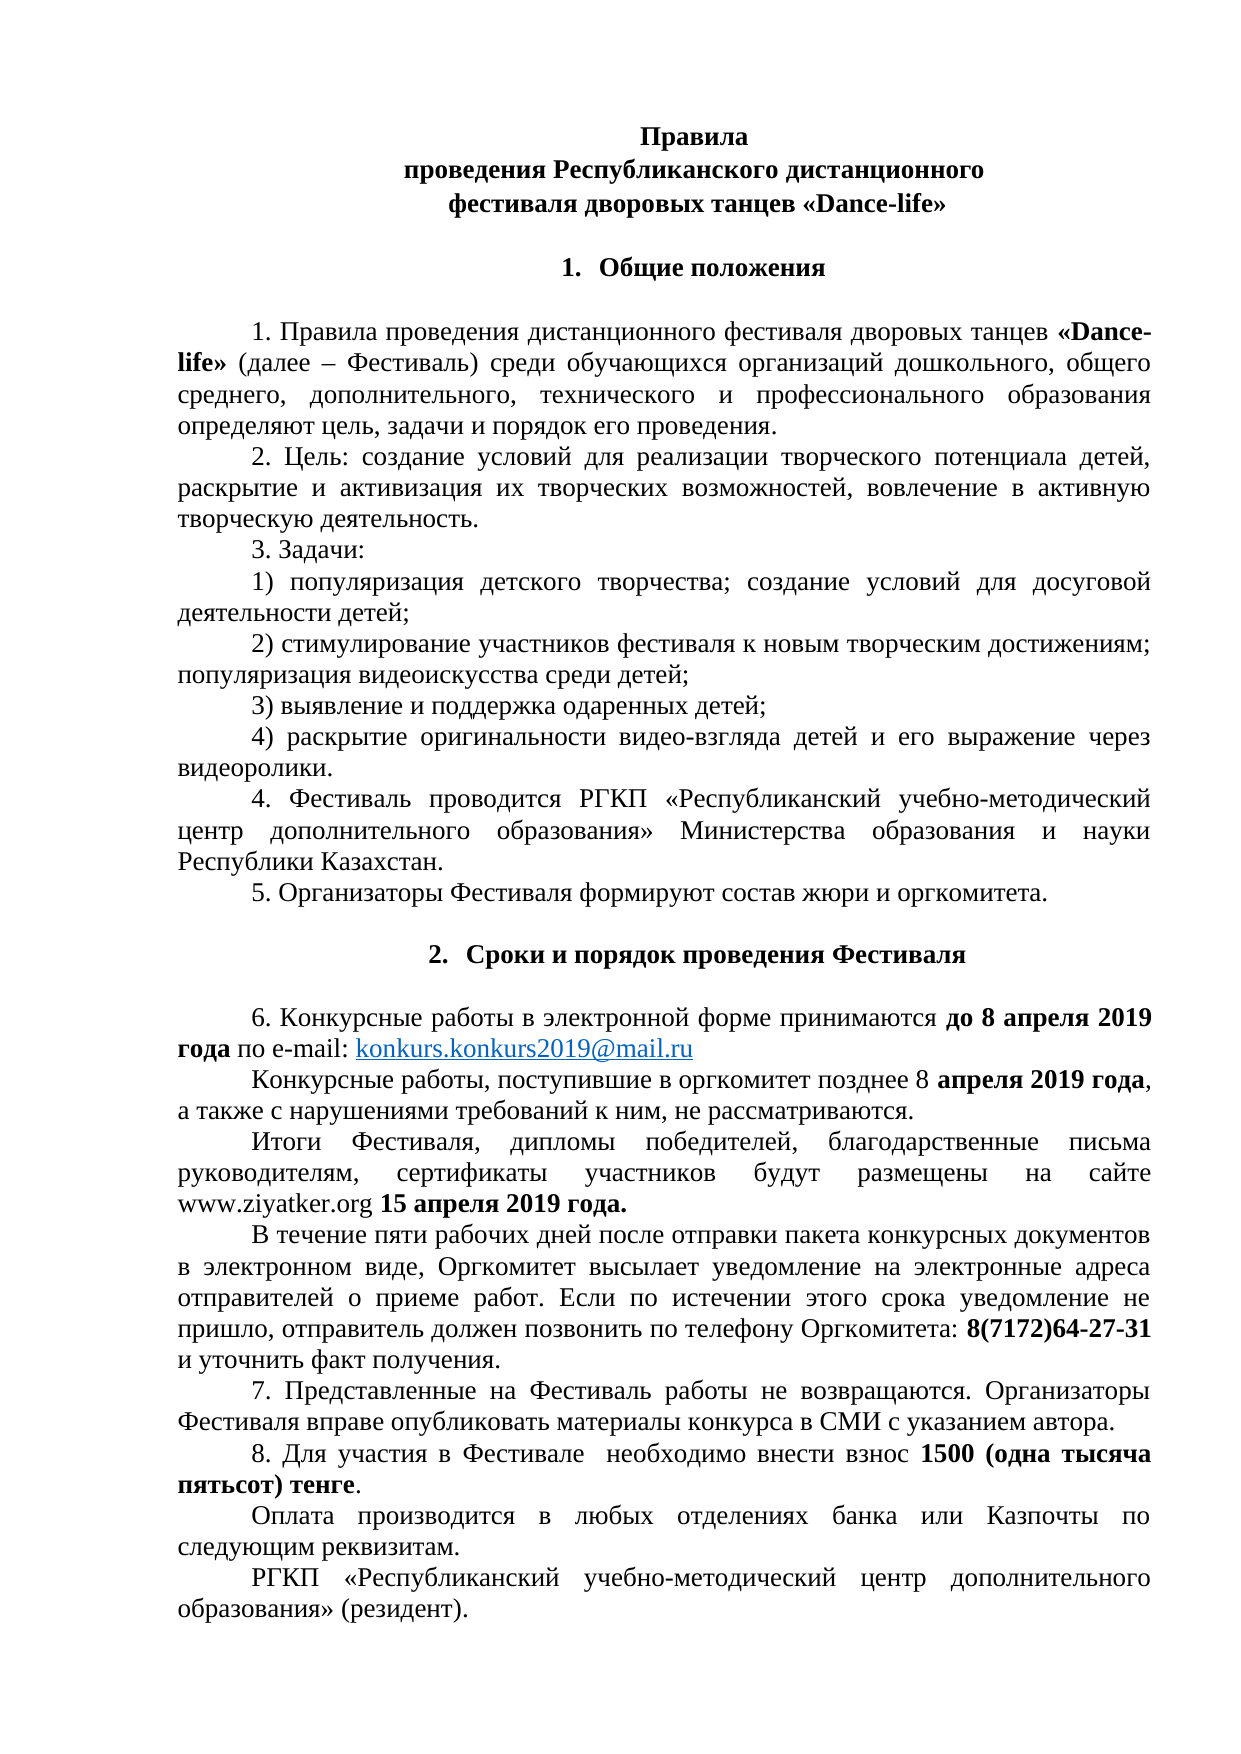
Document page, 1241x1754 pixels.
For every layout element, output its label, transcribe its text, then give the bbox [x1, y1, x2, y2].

text РГКП «Республиканский учебно-методический центр дополнительного образования» (резидент). [177, 1561, 1152, 1623]
text 1) популяризация детского творчества; создание условий для досуговой деятельности детей; [177, 564, 1152, 627]
text 3) выявление и поддержка одаренных детей; [177, 689, 1152, 720]
text 6. Конкурсные работы в электронной форме принимаются до 8 апреля 2019 года по е-mail: konkurs.konkurs2019@mail.ru [177, 1001, 1152, 1063]
text 3. Задачи: [177, 533, 1152, 564]
text Конкурсные работы, поступившие в оргкомитет позднее 8 апреля 2019 года, а также с нарушениями требований к ним, не рассматриваются. [177, 1063, 1152, 1125]
text 7. Представленные на Фестиваль работы не возвращаются. Организаторы Фестиваля вправе опубликовать материалы конкурса в СМИ с указанием автора. [177, 1374, 1152, 1437]
text 5. Организаторы Фестиваля формируют состав жюри и оргкомитета. [177, 876, 1152, 907]
text 4) раскрытие оригинальности видео-взгляда детей и его выражение через видеоролики. [177, 720, 1152, 783]
text 4. Фестиваль проводится РГКП «Республиканский учебно-методический центр дополнительного образования» Министерства образования и науки Республики Казахстан. [177, 783, 1152, 876]
text фестиваля дворовых танцев «Dance-life» [148, 187, 1152, 218]
text проведения Республиканского дистанционного [148, 153, 1152, 184]
text 8. Для участия в Фестивале необходимо внести взнос 1500 (одна тысяча пятьсот) тенге. [177, 1437, 1152, 1499]
text Итоги Фестиваля, дипломы победителей, благодарственные письма руководителям, сертификаты участников будут размещены на сайте www.ziyatker.org 15 апреля 2019 года. [177, 1125, 1152, 1219]
text Оплата производится в любых отделениях банка или Казпочты по следующим реквизитам. [177, 1499, 1152, 1561]
text Правила [148, 120, 1152, 151]
list Сроки и порядок проведения Фестиваля [242, 938, 1152, 969]
text 2. Цель: создание условий для реализации творческого потенциала детей, раскрытие и активизация их творческих возможностей, вовлечение в активную творческую деятельность. [177, 440, 1152, 533]
text 1. Правила проведения дистанционного фестиваля дворовых танцев «Dance-life» (далее – Фестиваль) среди обучающихся организаций дошкольного, общего среднего, дополнительного, технического и профессионального образования определяют цель, задачи и порядок его проведения. [177, 315, 1152, 440]
text 2) стимулирование участников фестиваля к новым творческим достижениям; популяризация видеоискусства среди детей; [177, 627, 1152, 689]
text В течение пяти рабочих дней после отправки пакета конкурсных документов в электронном виде, Оргкомитет высылает уведомление на электронные адреса отправителей о приеме работ. Если по истечении этого срока уведомление не пришло, отправитель должен позвонить по телефону Оргкомитета: 8(7172)64-27-31 и уточнить факт получения. [177, 1219, 1152, 1374]
list Общие положения [561, 251, 1152, 282]
